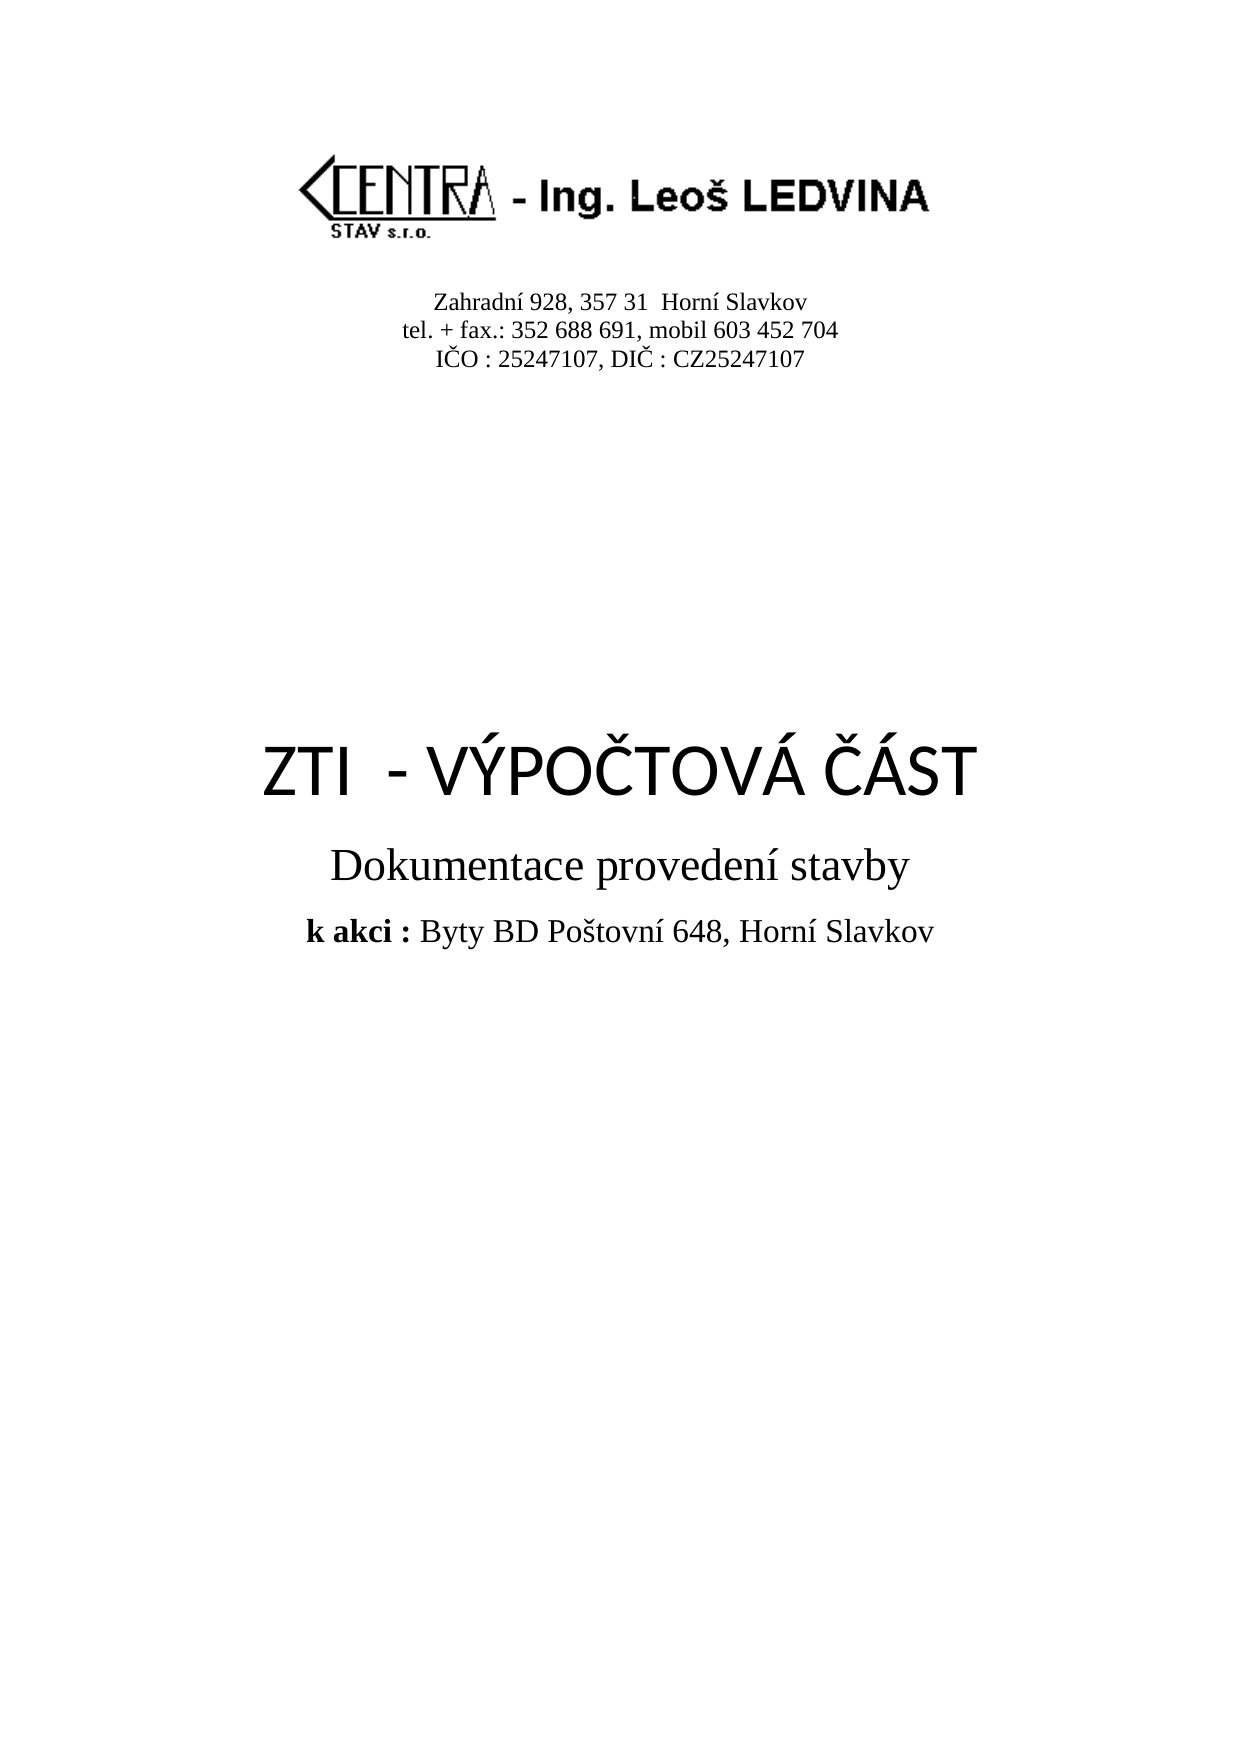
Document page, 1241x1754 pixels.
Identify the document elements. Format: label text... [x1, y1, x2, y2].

text ZTI - VÝPOČTOVÁ ČÁST [148, 722, 1093, 814]
picture [285, 147, 956, 268]
text tel. + fax.: 352 688 691, mobil 603 452 704 [148, 316, 1093, 344]
text Zahradní 928, 357 31 Horní Slavkov [148, 287, 1093, 316]
text Dokumentace provedení stavby [148, 838, 1093, 891]
text k akci : Byty BD Poštovní 648, Horní Slavkov [148, 911, 1093, 950]
text IČO : 25247107, DIČ : CZ25247107 [148, 344, 1093, 373]
